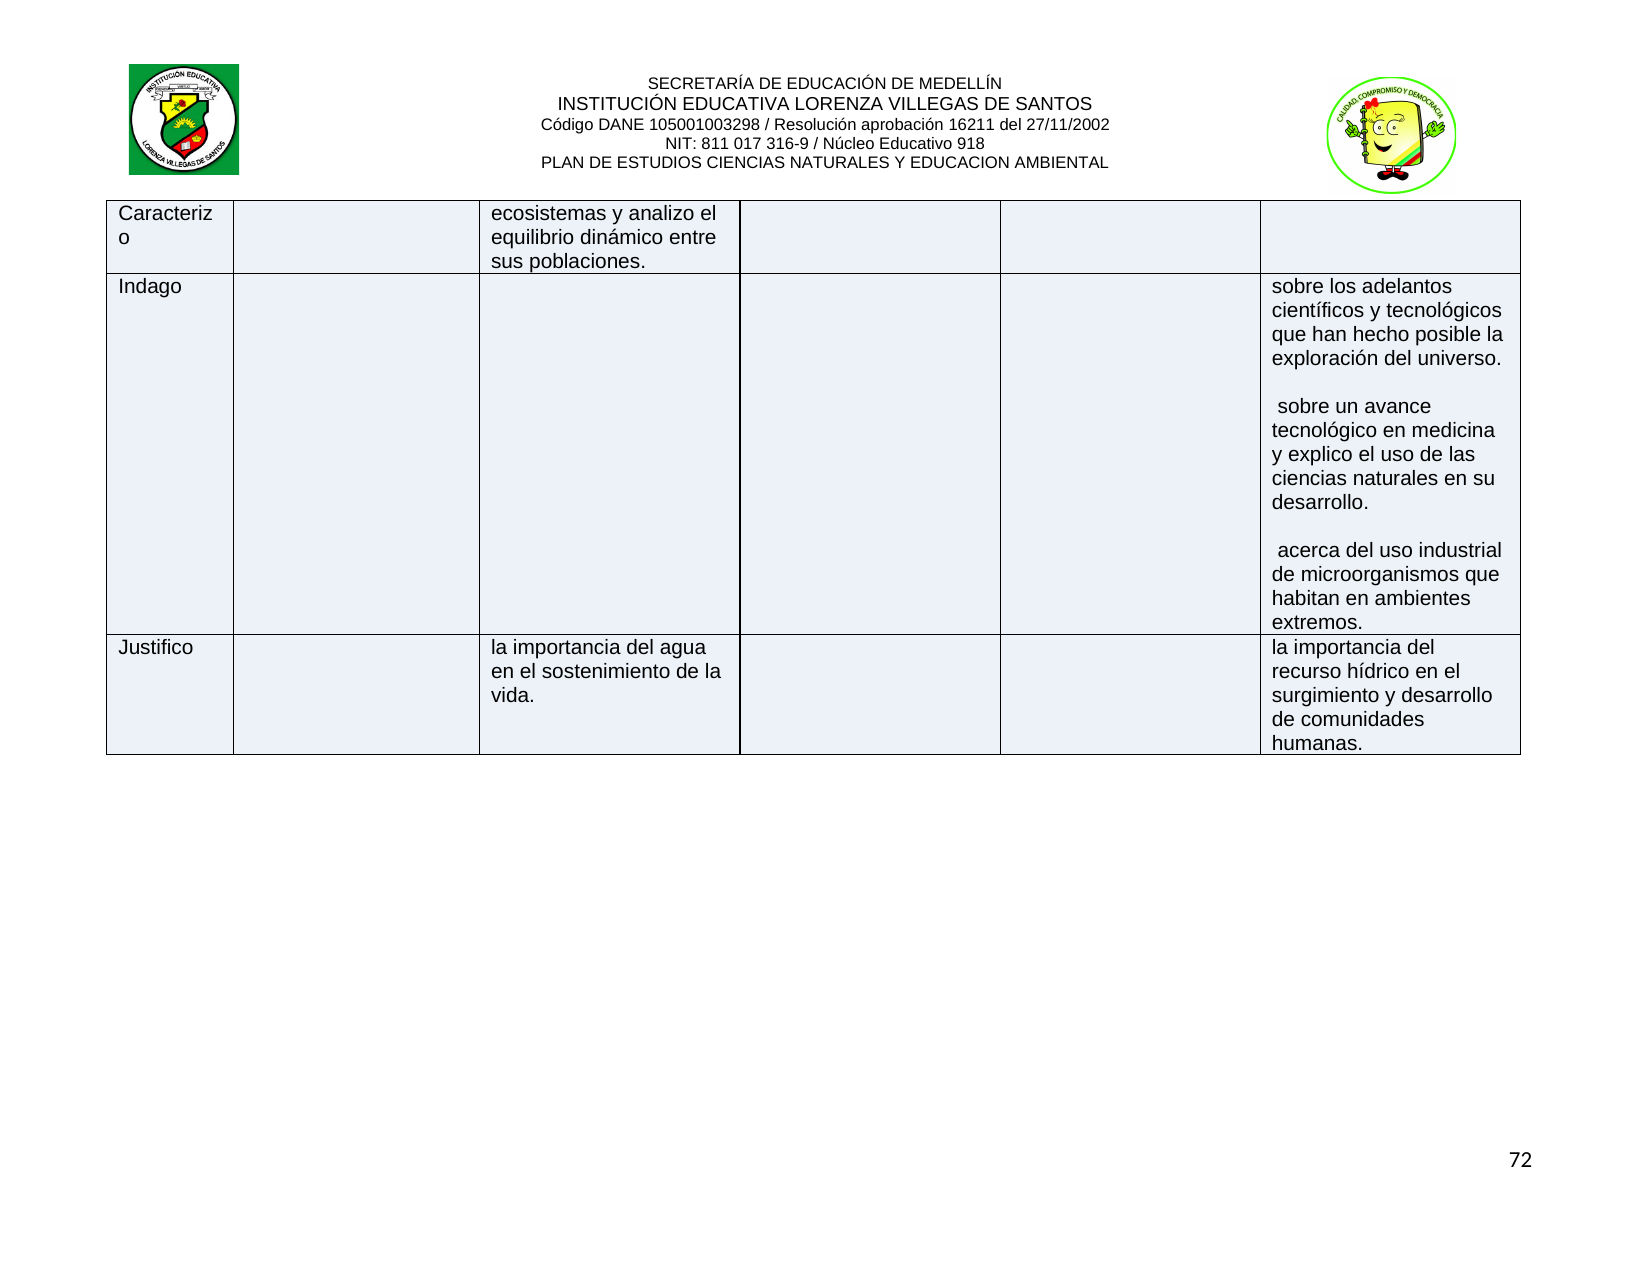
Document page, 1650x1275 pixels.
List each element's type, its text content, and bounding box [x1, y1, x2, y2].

picture [1326, 77, 1457, 194]
table_cell [1001, 201, 1260, 273]
table_cell ecosistemas y analizo el equilibrio dinámico entre sus poblaciones. [480, 201, 739, 273]
picture [128, 64, 240, 175]
table_cell [480, 274, 739, 633]
table_cell [1001, 274, 1260, 633]
table_cell [741, 201, 1000, 273]
table_cell Justifico [107, 635, 233, 754]
table_cell Caracterizo [107, 201, 233, 273]
table_cell [234, 635, 479, 754]
table_cell la importancia del recurso hídrico en el surgimiento y desarrollo de comunidades humanas. [1261, 635, 1520, 754]
table_cell sobre los adelantos científicos y tecnológicos que han hecho posible la exploración del universo. sobre un avance tecnológico en medicina y explico el uso de las ciencias naturales en su desarrollo. acerca del uso industrial de microorganismos que habitan en ambientes extremos. [1261, 274, 1520, 633]
table_cell [741, 274, 1000, 633]
table_cell [1261, 201, 1520, 273]
table_cell [741, 635, 1000, 754]
table_cell [234, 201, 479, 273]
table_cell [1001, 635, 1260, 754]
table_cell la importancia del agua en el sostenimiento de la vida. [480, 635, 739, 754]
table_cell [234, 274, 479, 633]
table_cell Indago [107, 274, 233, 633]
